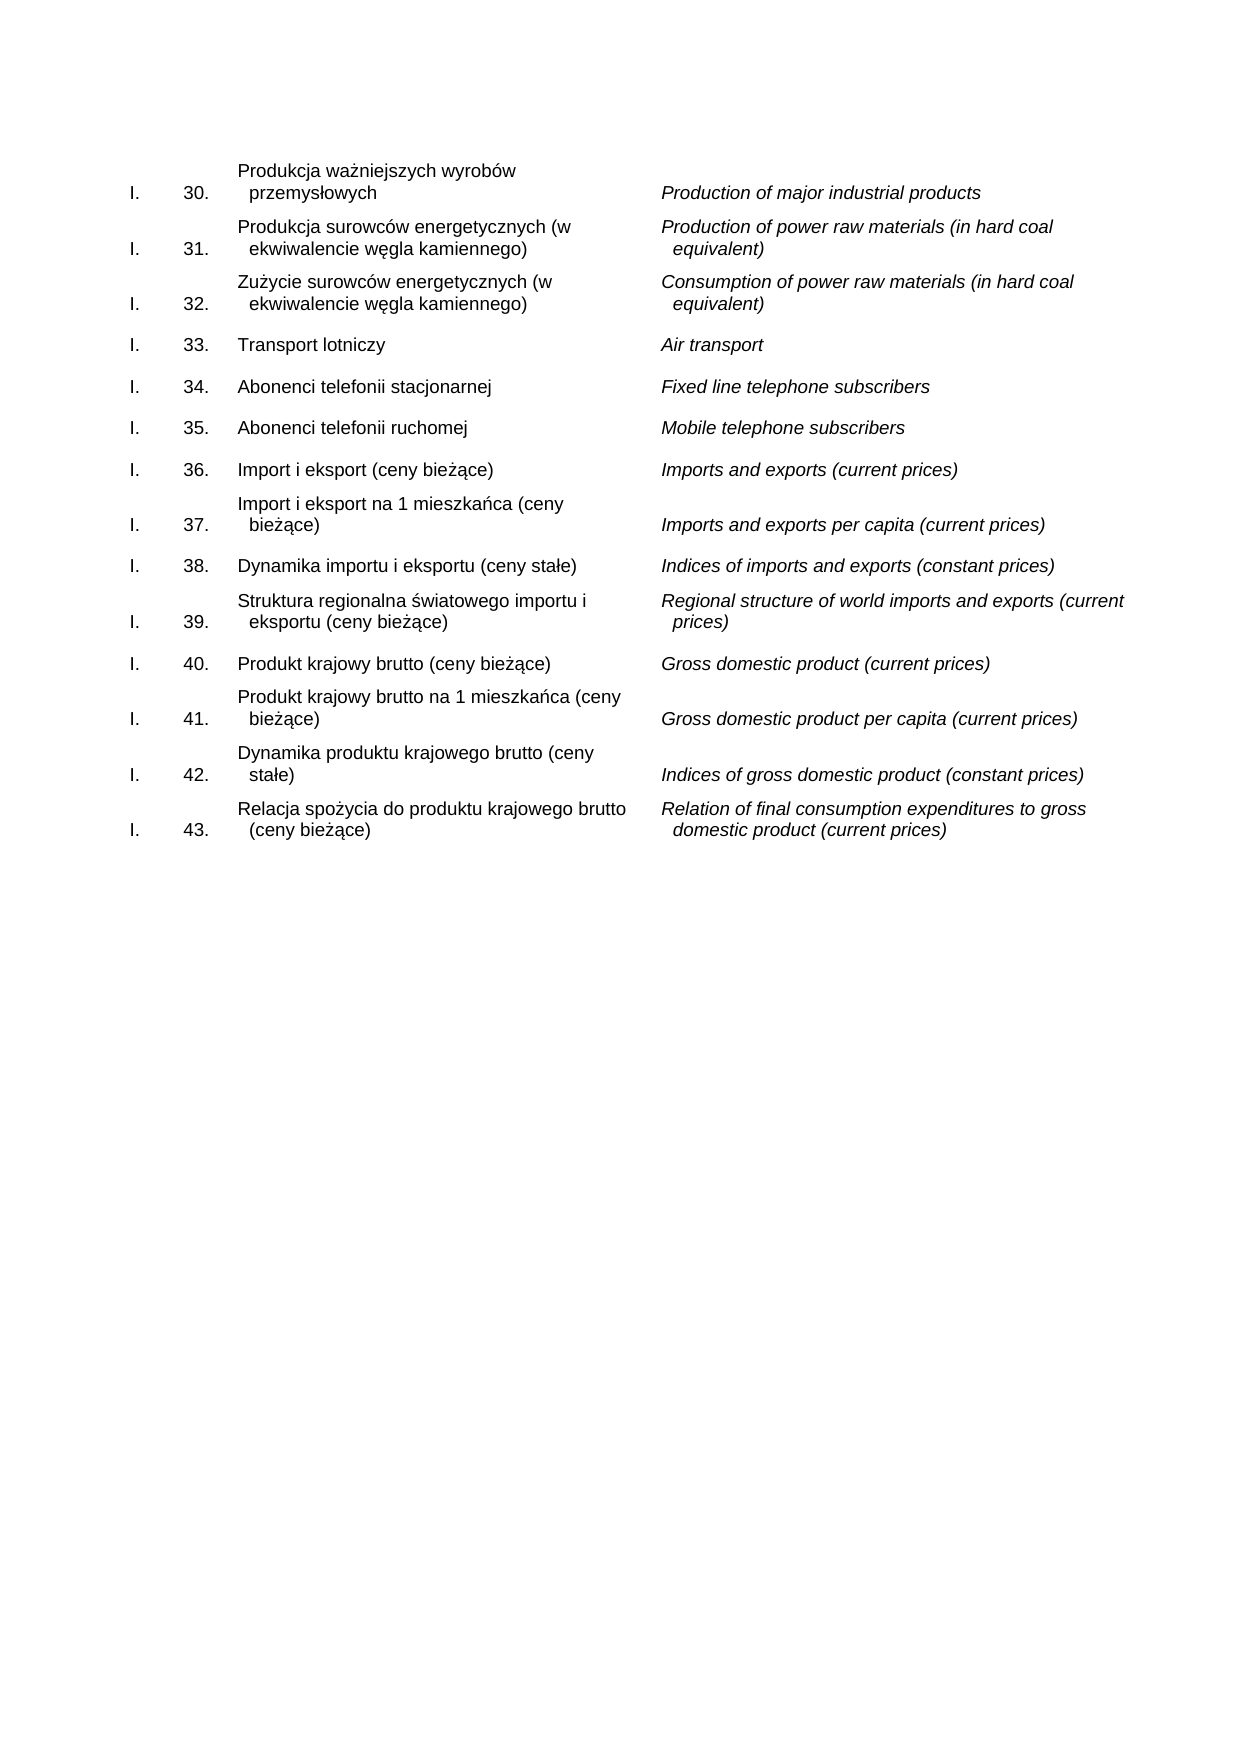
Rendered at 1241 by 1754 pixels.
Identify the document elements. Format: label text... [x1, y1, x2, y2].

table_cell I. [118, 203, 172, 259]
table_cell 38. [172, 536, 226, 577]
table_cell Relation of final consumption expenditures to gross domestic product (current prices) [650, 785, 1155, 841]
table_cell Abonenci telefonii stacjonarnej [226, 356, 650, 397]
table_cell I. [118, 315, 172, 356]
table_cell Indices of gross domestic product (constant prices) [650, 730, 1155, 785]
table_cell Import i eksport na 1 mieszkańca (ceny bieżące) [226, 480, 650, 536]
table_cell Gross domestic product per capita (current prices) [650, 674, 1155, 729]
table_cell Struktura regionalna światowego importu i eksportu (ceny bieżące) [226, 577, 650, 632]
table_cell Imports and exports per capita (current prices) [650, 480, 1155, 536]
table_cell Fixed line telephone subscribers [650, 356, 1155, 397]
table_cell I. [118, 480, 172, 536]
table_cell Air transport [650, 315, 1155, 356]
table_cell Indices of imports and exports (constant prices) [650, 536, 1155, 577]
table_cell Zużycie surowców energetycznych (w ekwiwalencie węgla kamiennego) [226, 259, 650, 314]
table_cell Mobile telephone subscribers [650, 397, 1155, 438]
table_cell Consumption of power raw materials (in hard coal equivalent) [650, 259, 1155, 314]
table_cell 35. [172, 397, 226, 438]
table_cell 43. [172, 785, 226, 841]
table_cell Produkt krajowy brutto (ceny bieżące) [226, 633, 650, 674]
table_cell Produkcja ważniejszych wyrobów przemysłowych [226, 148, 650, 203]
table_cell Gross domestic product (current prices) [650, 633, 1155, 674]
table_cell Import i eksport (ceny bieżące) [226, 439, 650, 480]
table_cell 37. [172, 480, 226, 536]
table_cell Dynamika produktu krajowego brutto (ceny stałe) [226, 730, 650, 785]
table_cell Abonenci telefonii ruchomej [226, 397, 650, 438]
table_cell 30. [172, 148, 226, 203]
table_cell I. [118, 439, 172, 480]
table_cell Dynamika importu i eksportu (ceny stałe) [226, 536, 650, 577]
table_cell I. [118, 259, 172, 314]
table_cell I. [118, 674, 172, 729]
table_cell Production of major industrial products [650, 148, 1155, 203]
table_cell 34. [172, 356, 226, 397]
table_cell Production of power raw materials (in hard coal equivalent) [650, 203, 1155, 259]
table_cell 42. [172, 730, 226, 785]
table_cell Produkt krajowy brutto na 1 mieszkańca (ceny bieżące) [226, 674, 650, 729]
table_cell Imports and exports (current prices) [650, 439, 1155, 480]
table_cell I. [118, 536, 172, 577]
table_cell 33. [172, 315, 226, 356]
table_cell I. [118, 730, 172, 785]
table_cell I. [118, 785, 172, 841]
table_cell I. [118, 397, 172, 438]
table_cell 32. [172, 259, 226, 314]
table_cell Transport lotniczy [226, 315, 650, 356]
table_cell I. [118, 633, 172, 674]
table_cell I. [118, 577, 172, 632]
table_cell Produkcja surowców energetycznych (w ekwiwalencie węgla kamiennego) [226, 203, 650, 259]
table_cell 39. [172, 577, 226, 632]
table_cell 36. [172, 439, 226, 480]
table_cell 40. [172, 633, 226, 674]
table_cell Regional structure of world imports and exports (current prices) [650, 577, 1155, 632]
table_cell Relacja spożycia do produktu krajowego brutto (ceny bieżące) [226, 785, 650, 841]
table_cell I. [118, 148, 172, 203]
table_cell I. [118, 356, 172, 397]
table_cell 31. [172, 203, 226, 259]
table_cell 41. [172, 674, 226, 729]
